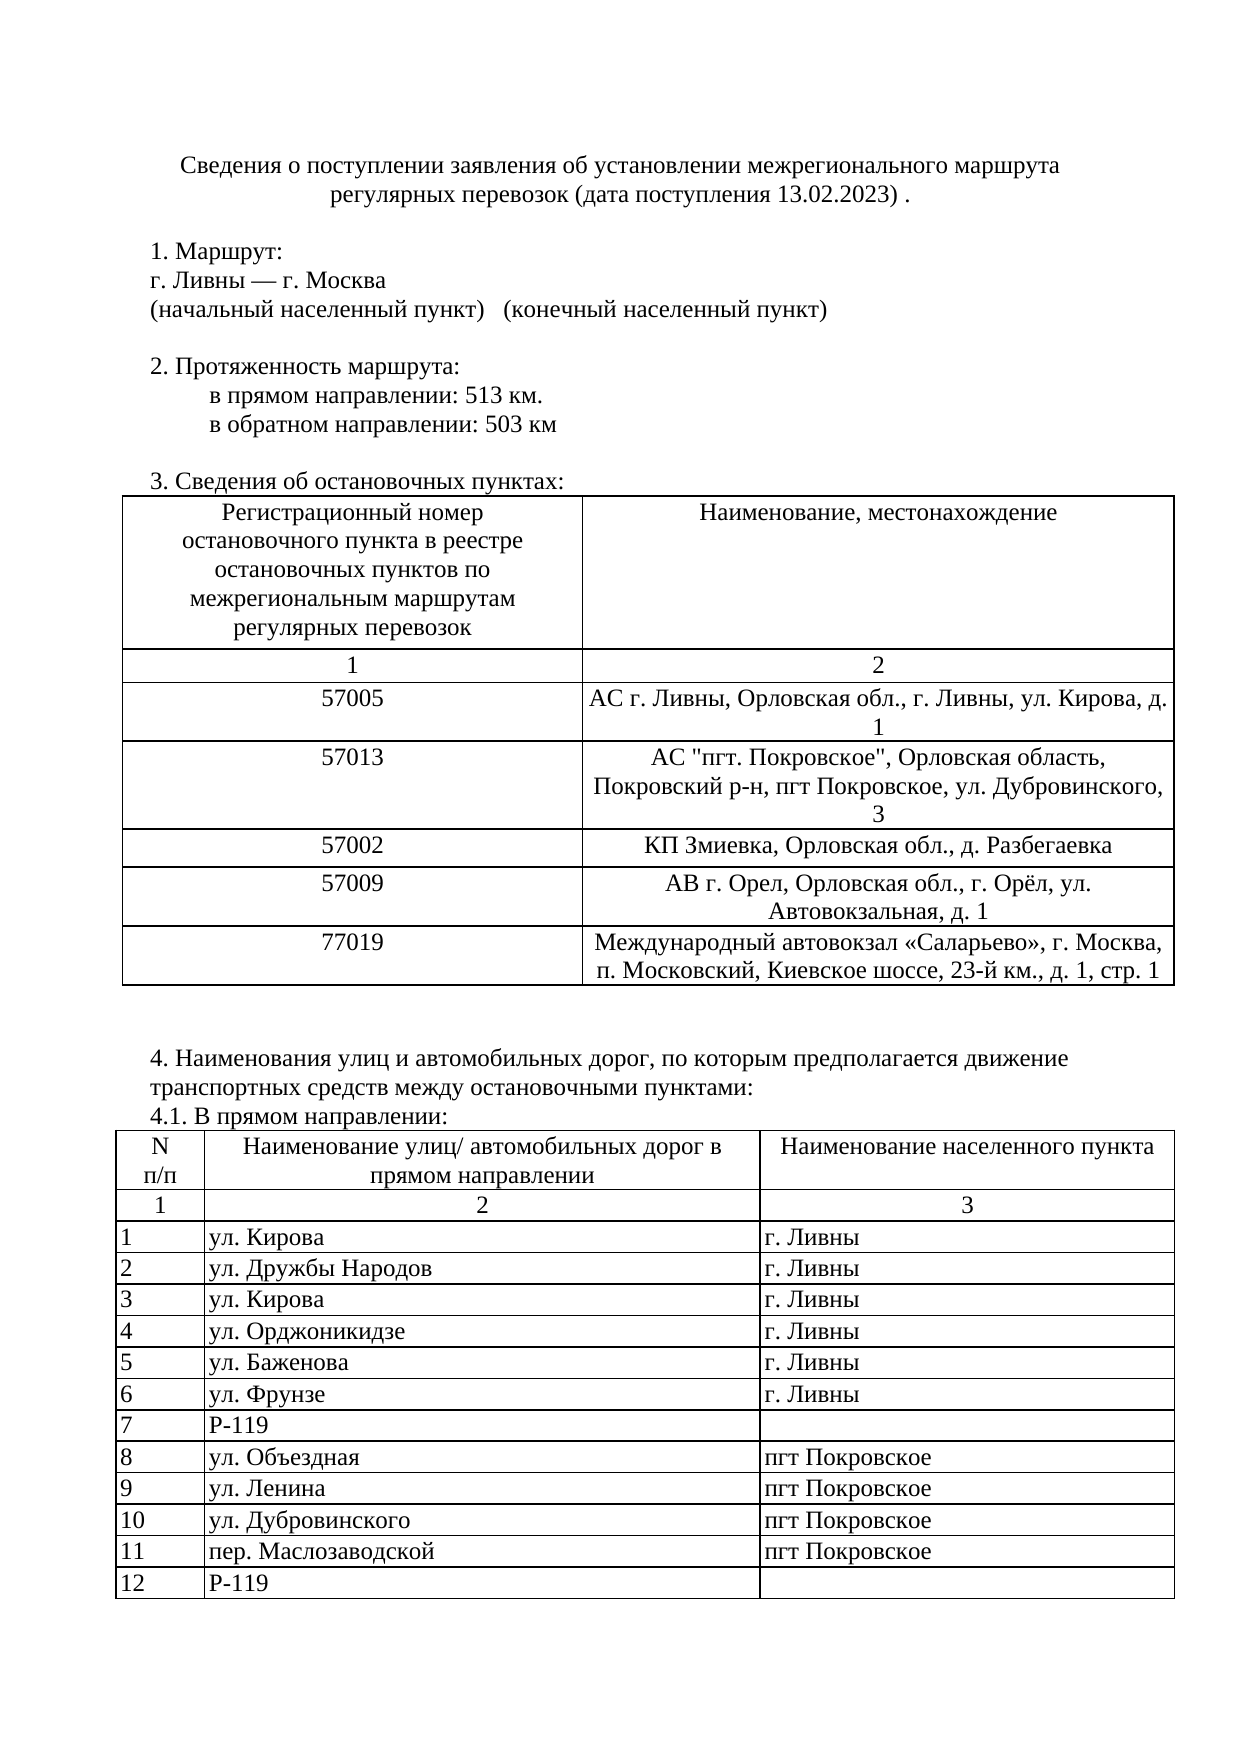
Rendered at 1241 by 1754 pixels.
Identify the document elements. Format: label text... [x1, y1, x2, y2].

table_cell г. Ливны [761, 1222, 1174, 1252]
table_cell 9 [117, 1473, 204, 1503]
table_cell ул. Объездная [205, 1442, 759, 1472]
table_cell ул. Орджоникидзе [205, 1316, 759, 1346]
table_cell 12 [117, 1568, 204, 1598]
table_cell ул. Дружбы Народов [205, 1253, 759, 1283]
table_cell 3 [117, 1285, 204, 1314]
table_cell АВ г. Орел, Орловская обл., г. Орёл, ул. Автовокзальная, д. 1 [583, 868, 1173, 925]
text Сведения о поступлении заявления об установлении межрегионального маршрута регулярных перевозок (дата поступления 13.02.2023) . [150, 150, 1090, 207]
text в обратном направлении: 503 км [150, 409, 1090, 437]
table_cell г. Ливны [761, 1348, 1174, 1377]
table_cell ул. Кирова [205, 1222, 759, 1252]
table_cell ул. Фрунзе [205, 1379, 759, 1409]
table_header N п/п [117, 1131, 204, 1189]
table_cell пгт Покровское [761, 1505, 1174, 1535]
table_cell 6 [117, 1379, 204, 1409]
table_header Наименование населенного пункта [761, 1131, 1174, 1189]
table_cell ул. Дубровинского [205, 1505, 759, 1535]
text (начальный населенный пункт) (конечный населенный пункт) [150, 294, 1090, 322]
table_cell г. Ливны [761, 1285, 1174, 1314]
table_cell Р-119 [205, 1568, 759, 1598]
table_cell КП Змиевка, Орловская обл., д. Разбегаевка [583, 830, 1173, 866]
text 1. Маршрут: [150, 236, 1090, 265]
text 4. Наименования улиц и автомобильных дорог, по которым предполагается движение транспортных средств между остановочными пунктами: [150, 1043, 1090, 1101]
table_header Наименование, местонахождение [583, 497, 1173, 648]
table_cell [761, 1411, 1174, 1440]
table_cell пер. Маслозаводской [205, 1536, 759, 1566]
table_header Регистрационный номер остановочного пункта в реестре остановочных пунктов по межрегиональным маршрутам регулярных перевозок [123, 497, 582, 648]
table_cell пгт Покровское [761, 1536, 1174, 1566]
table_cell ул. Ленина [205, 1473, 759, 1503]
table_cell 2 [117, 1253, 204, 1283]
table_cell 77019 [123, 927, 582, 984]
table_cell Р-119 [205, 1411, 759, 1440]
table_cell 8 [117, 1442, 204, 1472]
table_cell 2 [205, 1190, 759, 1220]
text г. Ливны — г. Москва [150, 265, 1090, 294]
table_cell пгт Покровское [761, 1473, 1174, 1503]
table_cell 11 [117, 1536, 204, 1566]
table_cell пгт Покровское [761, 1442, 1174, 1472]
table_cell Международный автовокзал «Саларьево», г. Москва, п. Московский, Киевское шоссе, 23-й км., д. 1, стр. 1 [583, 927, 1173, 984]
table_cell г. Ливны [761, 1316, 1174, 1346]
table_cell 1 [117, 1222, 204, 1252]
table_cell 7 [117, 1411, 204, 1440]
table_cell 5 [117, 1348, 204, 1377]
table_cell 1 [123, 650, 582, 681]
table_cell г. Ливны [761, 1379, 1174, 1409]
table_cell 3 [761, 1190, 1174, 1220]
table_cell г. Ливны [761, 1253, 1174, 1283]
table_cell ул. Кирова [205, 1285, 759, 1314]
table_cell 57005 [123, 683, 582, 740]
table_cell ул. Баженова [205, 1348, 759, 1377]
table_cell [761, 1568, 1174, 1598]
table_header Наименование улиц/ автомобильных дорог в прямом направлении [205, 1131, 759, 1189]
table_cell 57013 [123, 742, 582, 828]
table_cell АС "пгт. Покровское", Орловская область, Покровский р-н, пгт Покровское, ул. Дубровинского, 3 [583, 742, 1173, 828]
text в прямом направлении: 513 км. [150, 380, 1090, 409]
text 4.1. В прямом направлении: [150, 1101, 1090, 1129]
text 3. Сведения об остановочных пунктах: [150, 466, 1090, 495]
table_cell 10 [117, 1505, 204, 1535]
table_cell 57009 [123, 868, 582, 925]
table_cell 2 [583, 650, 1173, 681]
table_cell АС г. Ливны, Орловская обл., г. Ливны, ул. Кирова, д. 1 [583, 683, 1173, 740]
table_cell 4 [117, 1316, 204, 1346]
text 2. Протяженность маршрута: [150, 351, 1090, 380]
table_cell 1 [117, 1190, 204, 1220]
table_cell 57002 [123, 830, 582, 866]
